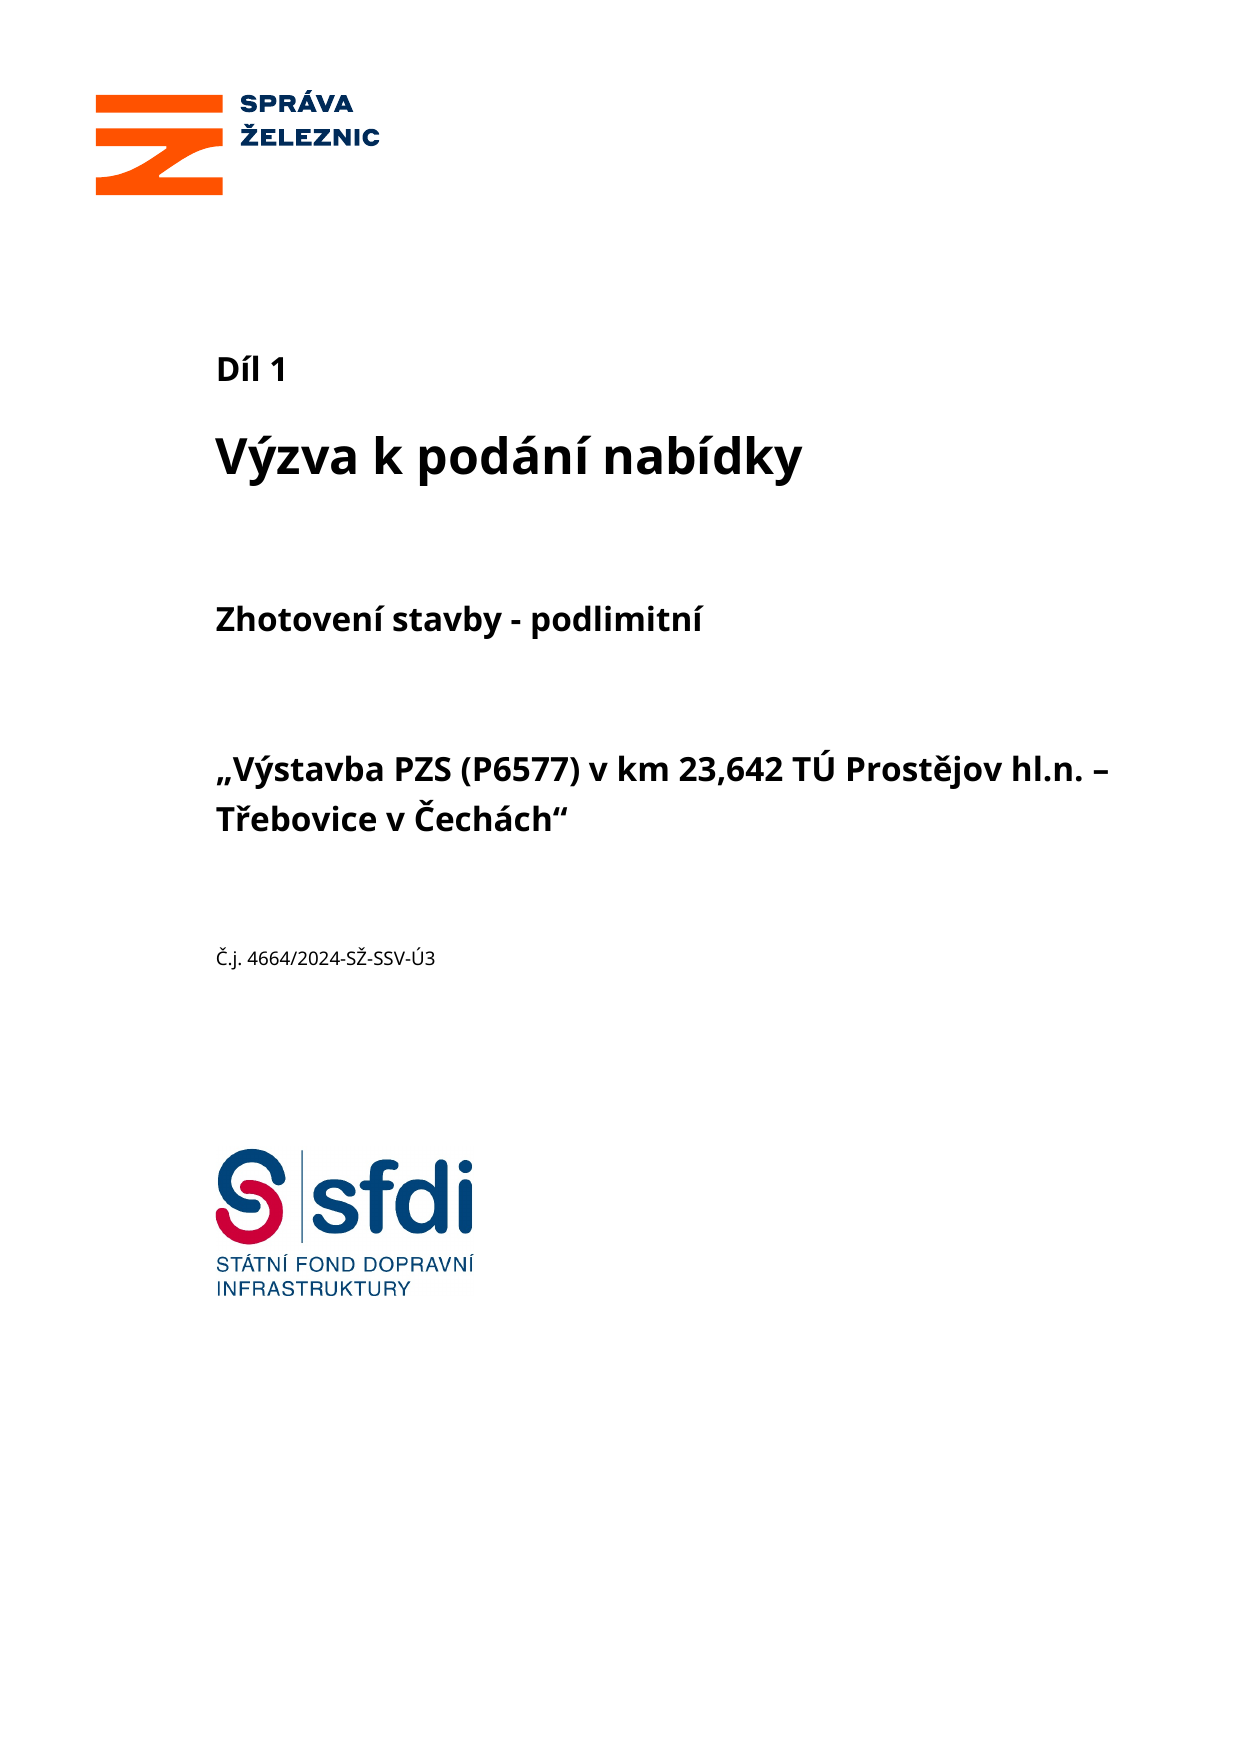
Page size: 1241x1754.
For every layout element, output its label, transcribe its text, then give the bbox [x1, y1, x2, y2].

text „Výstavba PZS (P6577) v km 23,642 TÚ Prostějov hl.n. – Třebovice v Čechách“ [216, 746, 1122, 841]
text Díl 1 [216, 346, 1122, 391]
text Výzva k podání nabídky [216, 421, 1122, 489]
text Zhotovení stavby - podlimitní [216, 596, 1122, 641]
list Č.j. 4664/2024-SŽ-SSV-Ú3 [216, 945, 1122, 971]
picture [215, 1146, 474, 1296]
